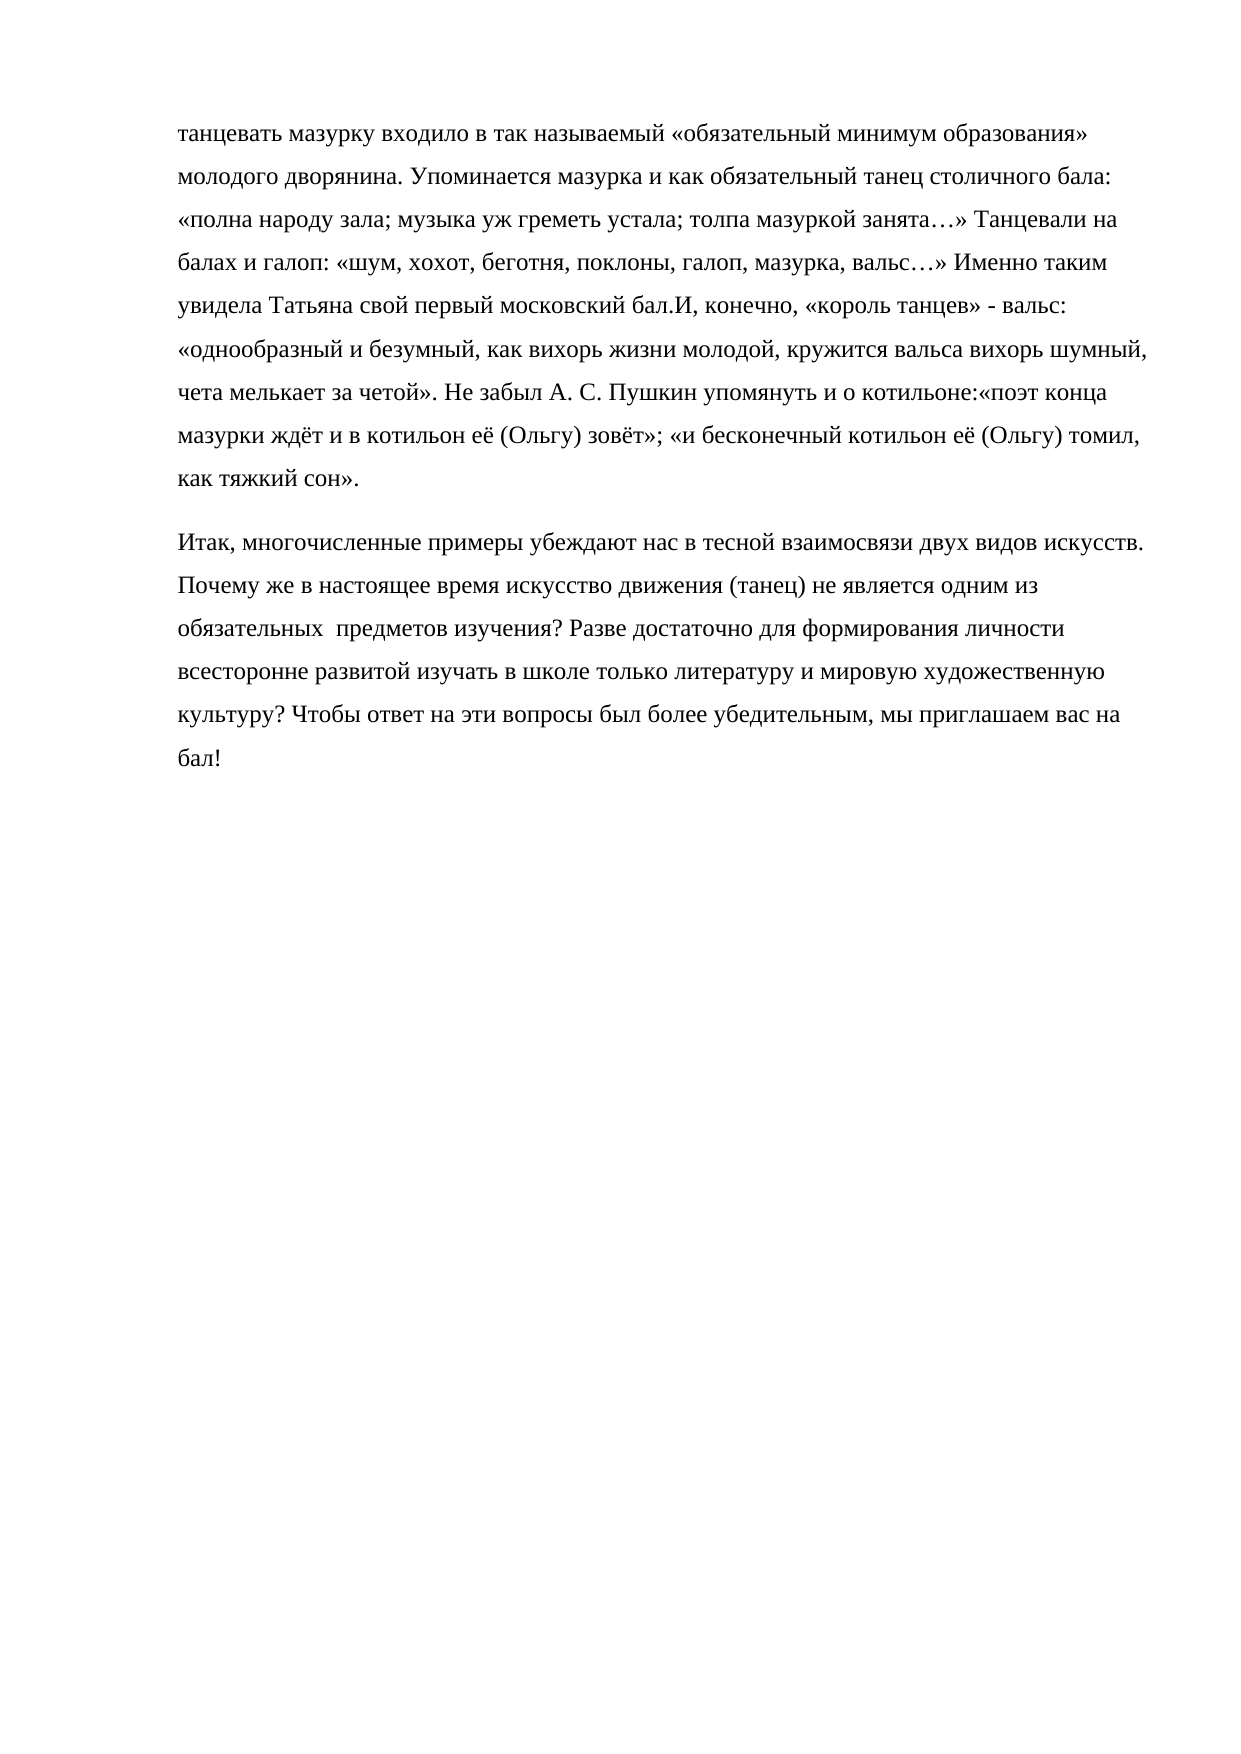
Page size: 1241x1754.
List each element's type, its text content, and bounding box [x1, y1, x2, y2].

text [177, 118, 1152, 492]
text Итак, многочисленные примеры убеждают нас в тесной взаимосвязи двух видов искусств. Почему же в настоящее время искусство движения (танец) не является одним из обязательных предметов изучения? Разве достаточно для формирования личности всесторонне развитой изучать в школе только литературу и мировую художественную культуру? Чтобы ответ на эти вопросы был более убедительным, мы приглашаем вас на бал! [177, 527, 1152, 771]
